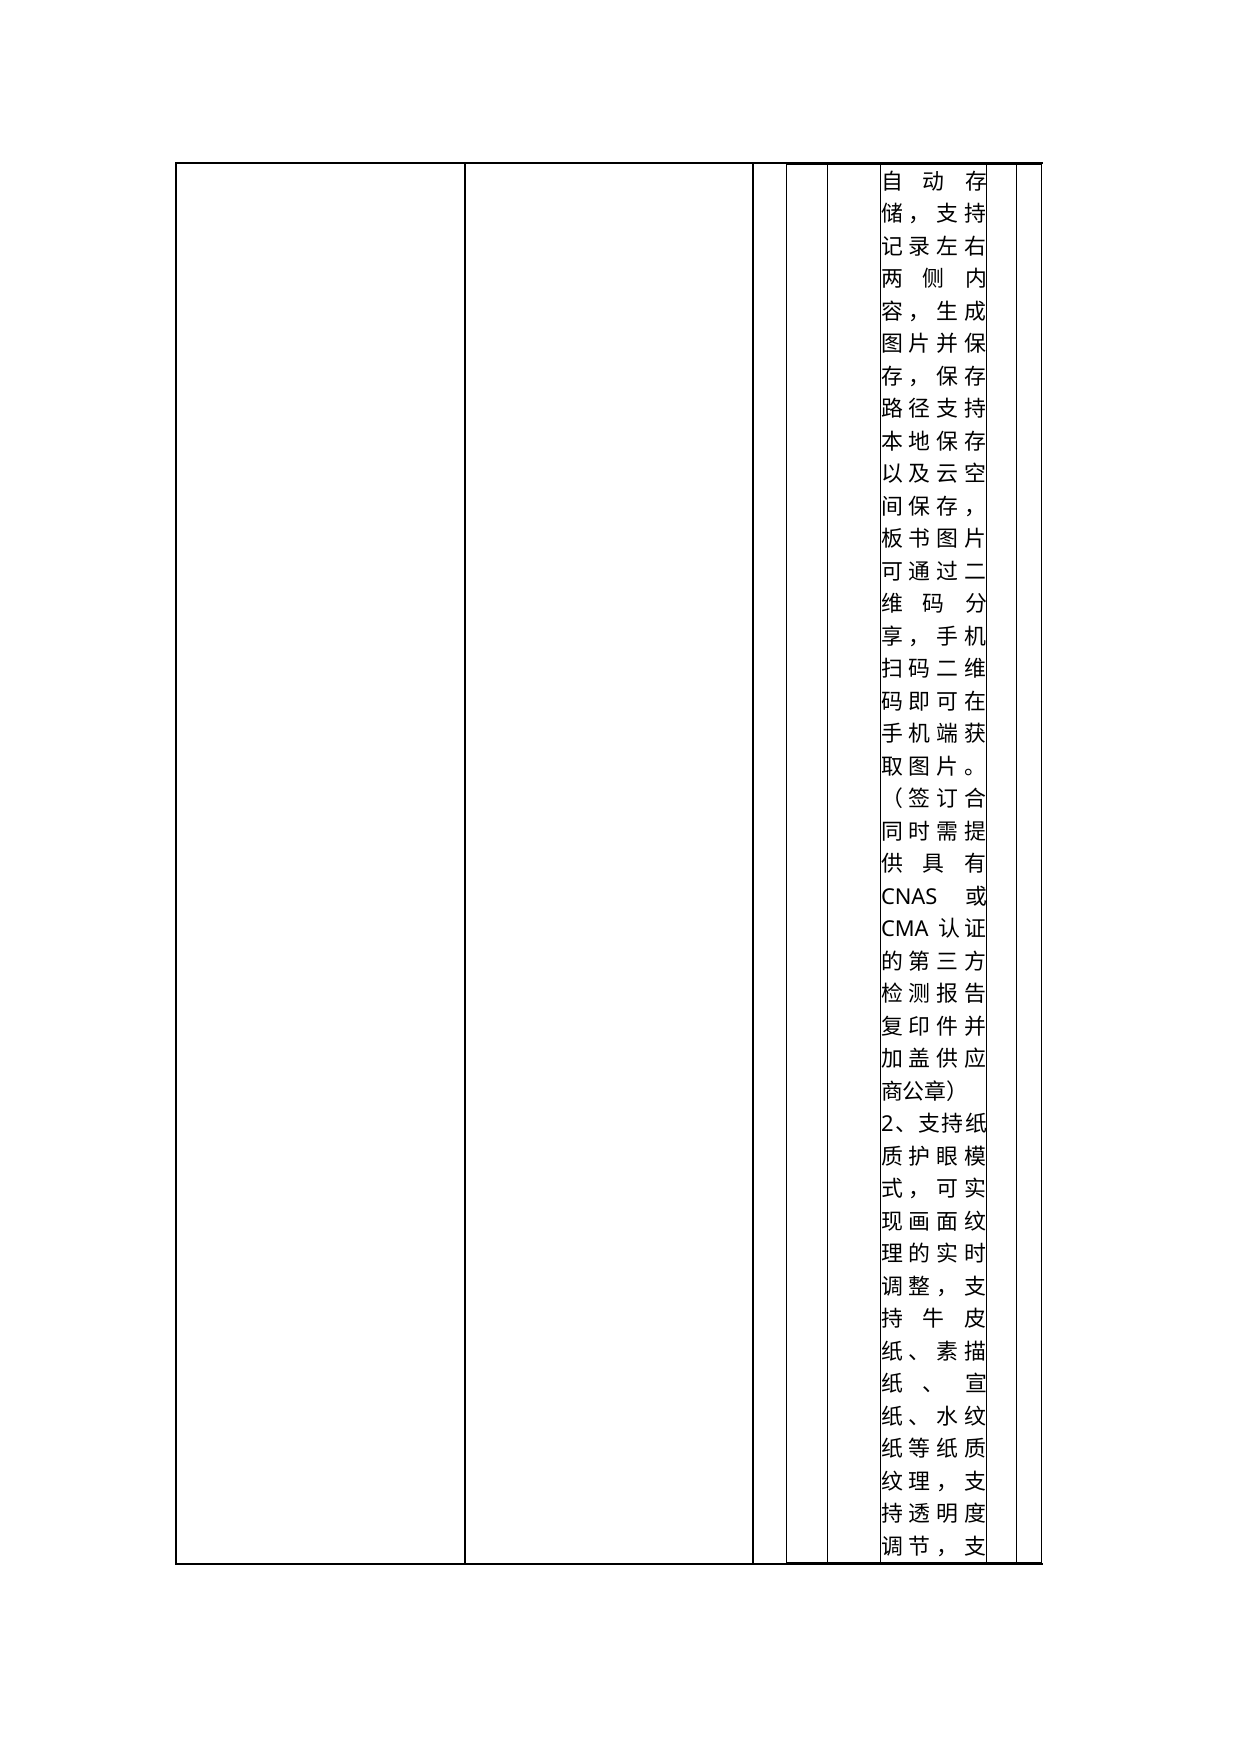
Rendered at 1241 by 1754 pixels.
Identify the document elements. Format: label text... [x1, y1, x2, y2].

table_cell [1017, 165, 1041, 1562]
table_cell [987, 165, 1016, 1562]
table_cell [466, 164, 752, 1563]
table_cell [881, 165, 986, 1562]
table_cell [754, 164, 786, 1563]
table_cell [828, 165, 880, 1562]
table_cell 1 [177, 164, 464, 1563]
table_cell [787, 165, 827, 1562]
